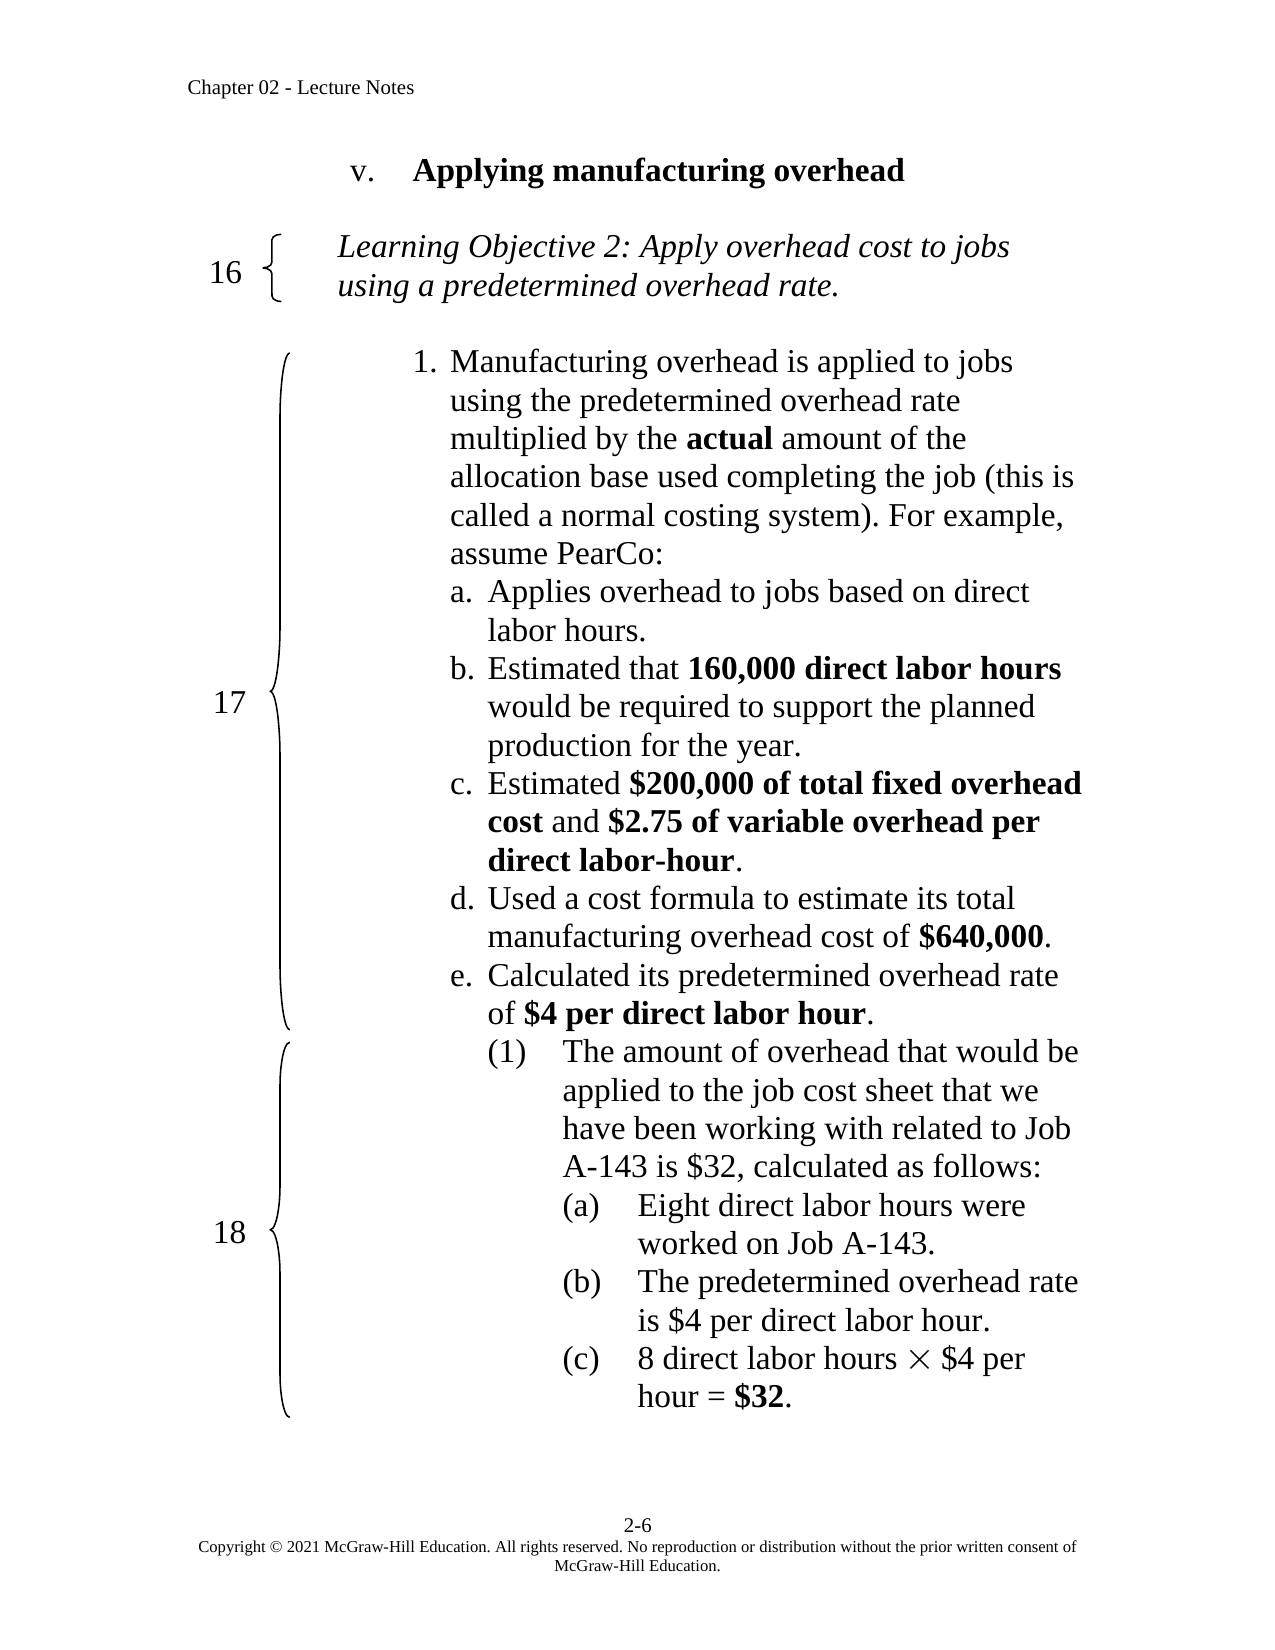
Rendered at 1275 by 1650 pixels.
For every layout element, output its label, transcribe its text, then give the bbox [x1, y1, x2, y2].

text Learning Objective 2: Apply overhead cost to jobs using a predetermined overhead rate. [337, 227, 1087, 303]
text (b) The predetermined overhead rate is $4 per direct labor hour. [562, 1262, 1087, 1338]
text (a) Eight direct labor hours were worked on Job A-143. [562, 1185, 1087, 1262]
list Manufacturing overhead is applied to jobs using the predetermined overhead rate multiplied by the actual amount of the allocation base used completing the job (this is called a normal costing system). For example, assume PearCo: [412, 342, 1087, 572]
list Used a cost formula to estimate its total manufacturing overhead cost of $640,000. [450, 878, 1087, 955]
list Estimated $200,000 of total fixed overhead cost and $2.75 of variable overhead per direct labor-hour. [450, 763, 1087, 878]
list Estimated that 160,000 direct labor hours would be required to support the planned production for the year. [450, 648, 1087, 763]
list Applying manufacturing overhead [375, 150, 1087, 188]
text (c) 8 direct labor hours $4 per hour = $32. [562, 1338, 1087, 1415]
list Calculated its predetermined overhead rate of $4 per direct labor hour. [450, 955, 1087, 1032]
list Applies overhead to jobs based on direct labor hours. [450, 572, 1087, 648]
text (1) The amount of overhead that would be applied to the job cost sheet that we have been working with related to Job A-143 is $32, calculated as follows: [487, 1032, 1087, 1185]
